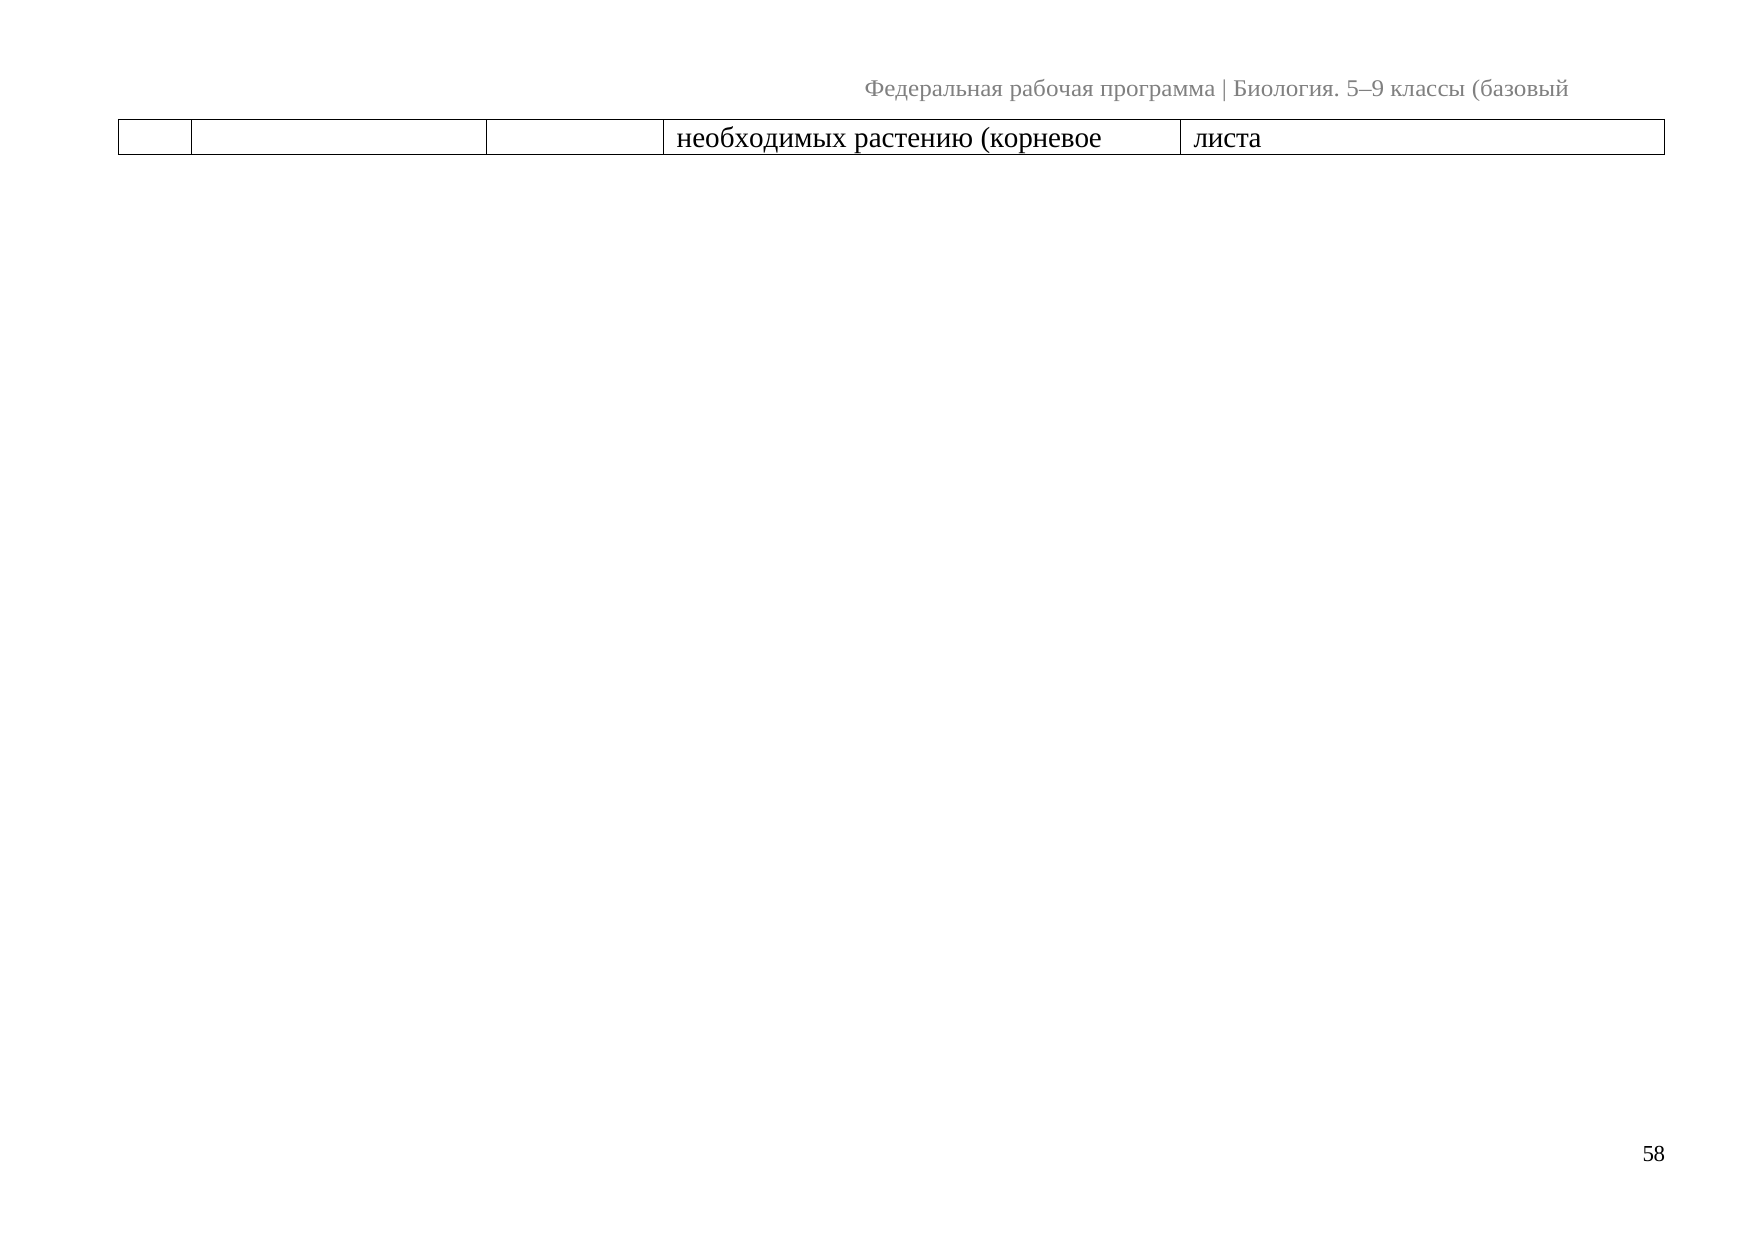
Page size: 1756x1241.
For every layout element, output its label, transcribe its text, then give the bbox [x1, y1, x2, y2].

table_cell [192, 120, 486, 153]
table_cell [1181, 120, 1664, 153]
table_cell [664, 120, 1180, 153]
table_cell 2 [119, 120, 191, 153]
table_cell 11 [487, 120, 663, 153]
